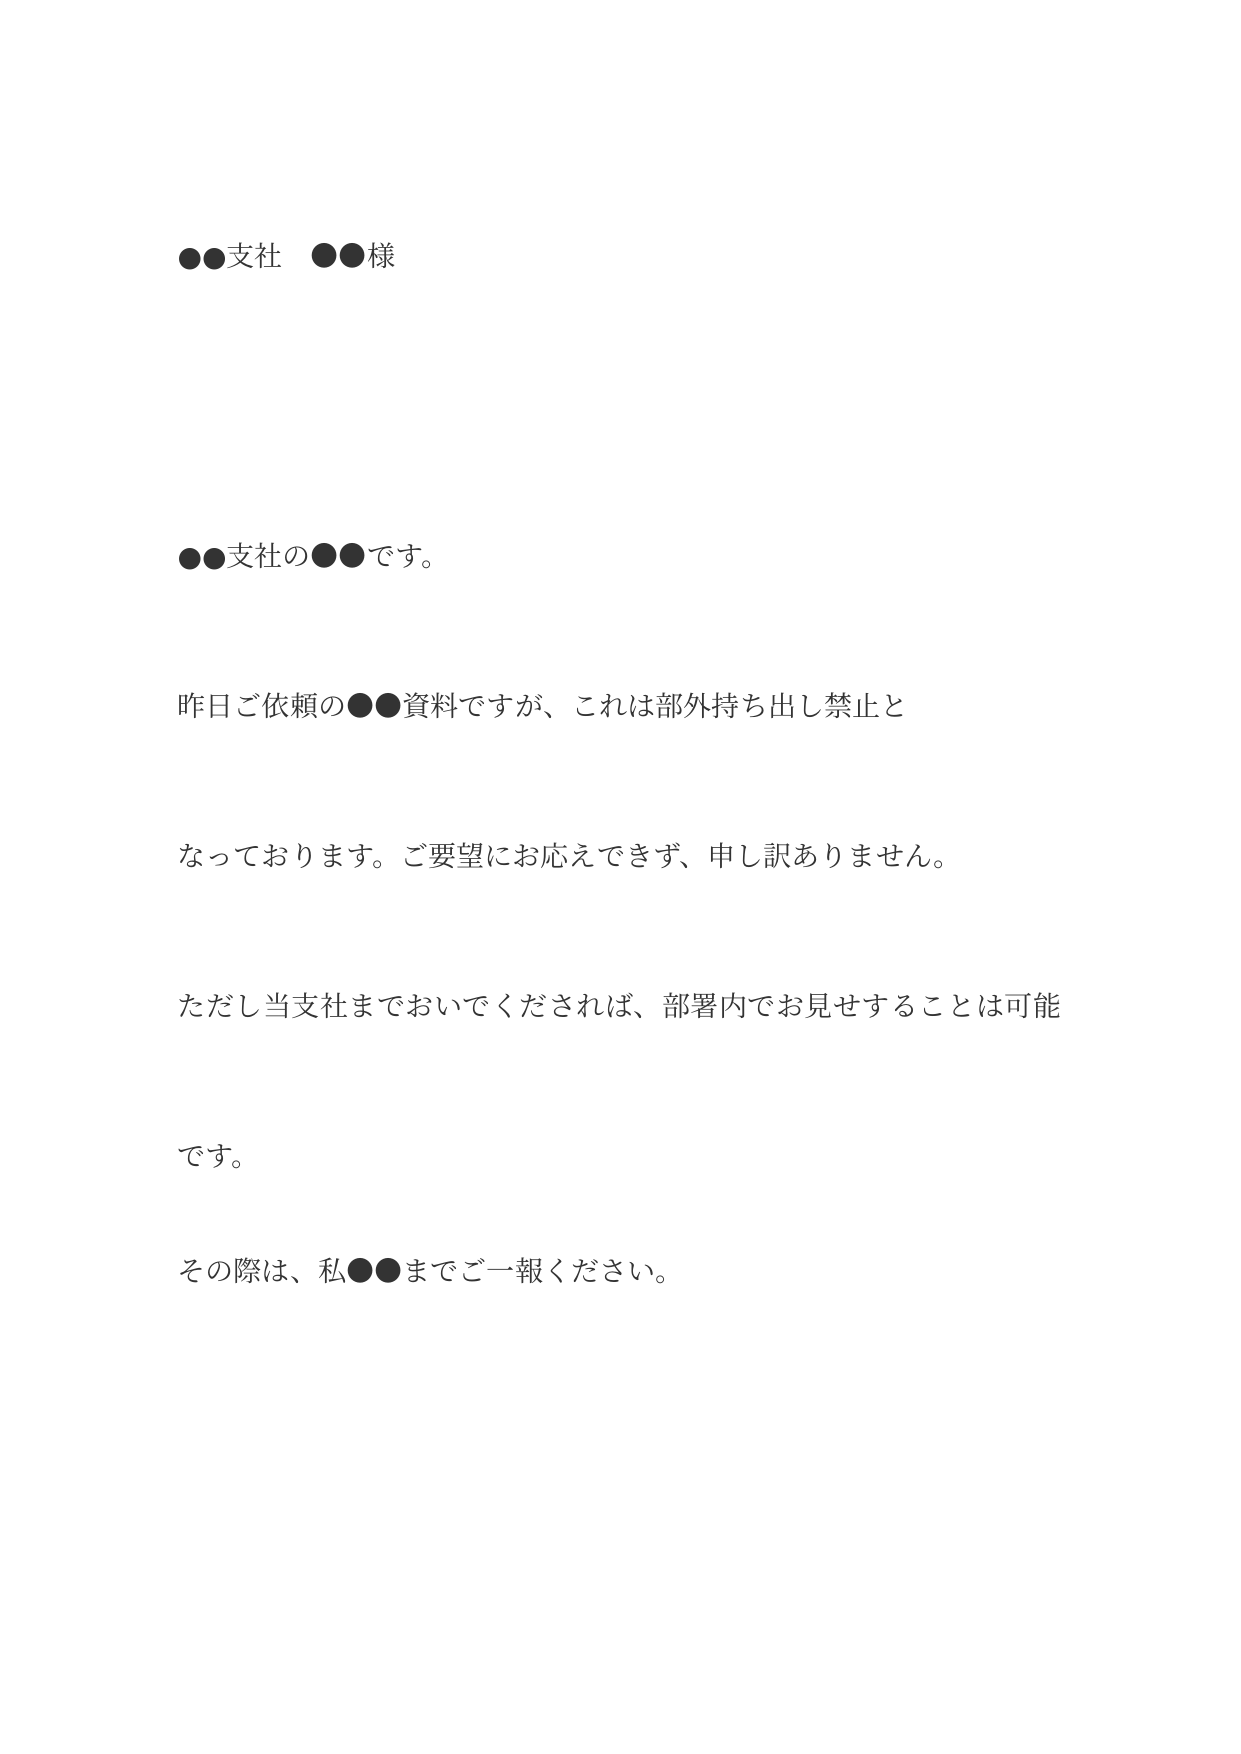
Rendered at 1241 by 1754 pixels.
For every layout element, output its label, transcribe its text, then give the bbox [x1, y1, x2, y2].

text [177, 1232, 1063, 1307]
text ●●支社 ●●様 ●●支社の●●です。 昨日ご依頼の●●資料ですが、これは部外持ち出し禁止と なっております。ご要望にお応えできず、申し訳ありません。 ただし当支社までおいでくだされば、部署内でお見せすることは可能です。 [177, 1024, 1063, 1192]
text ●●支社 ●●様 ●●支社の●●です。 昨日ご依頼の●●資料ですが、これは部外持ち出し禁止と なっております。ご要望にお応えできず、申し訳ありません。 ただし当支社までおいでくだされば、部署内でお見せすることは可能です。 [177, 217, 1063, 984]
